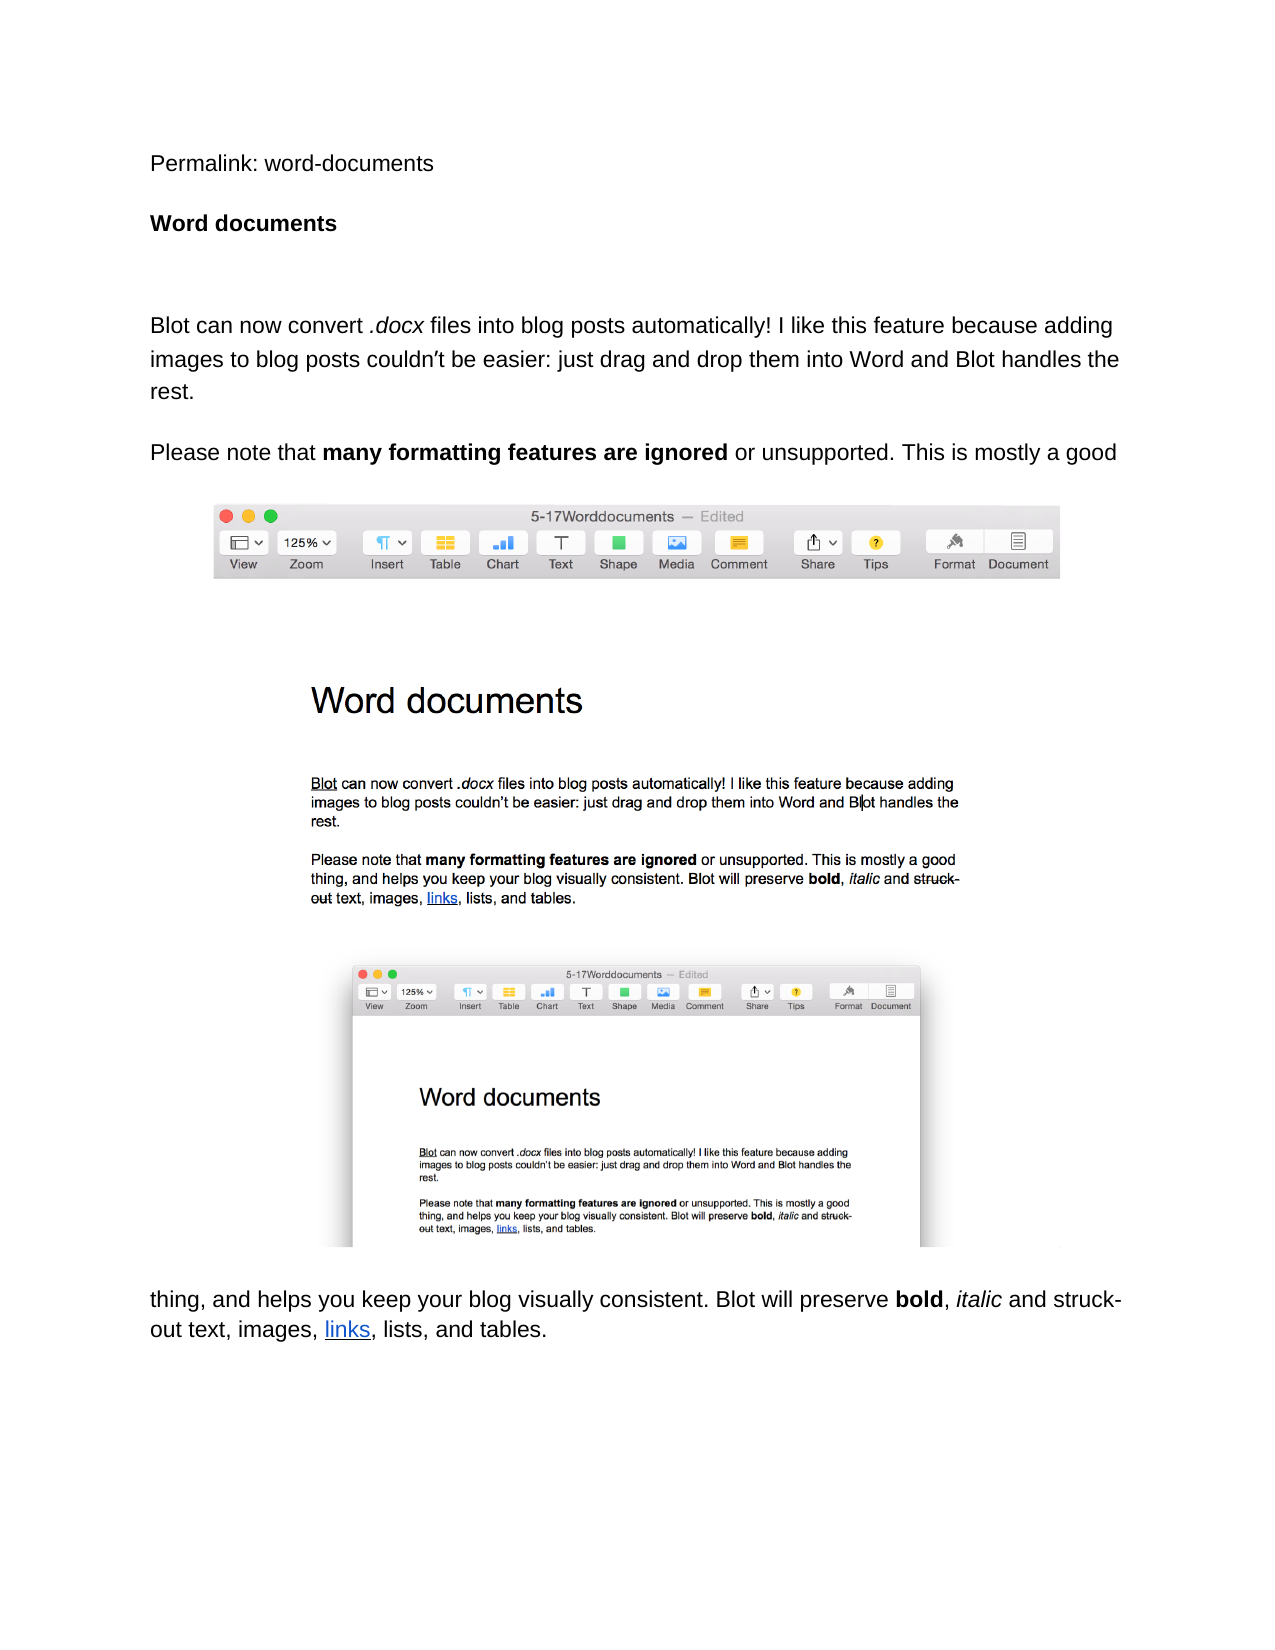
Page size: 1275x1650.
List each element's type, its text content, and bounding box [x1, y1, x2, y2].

picture [211, 502, 1060, 1246]
text Word documents [150, 210, 1125, 237]
text Permalink: word-documents [150, 150, 1125, 176]
text Blot can now convert .docx files into blog posts automatically! I like this feature because adding images to blog posts couldn’t be easier: just drag and drop them into Word and Blot handles the rest. [150, 312, 1125, 405]
